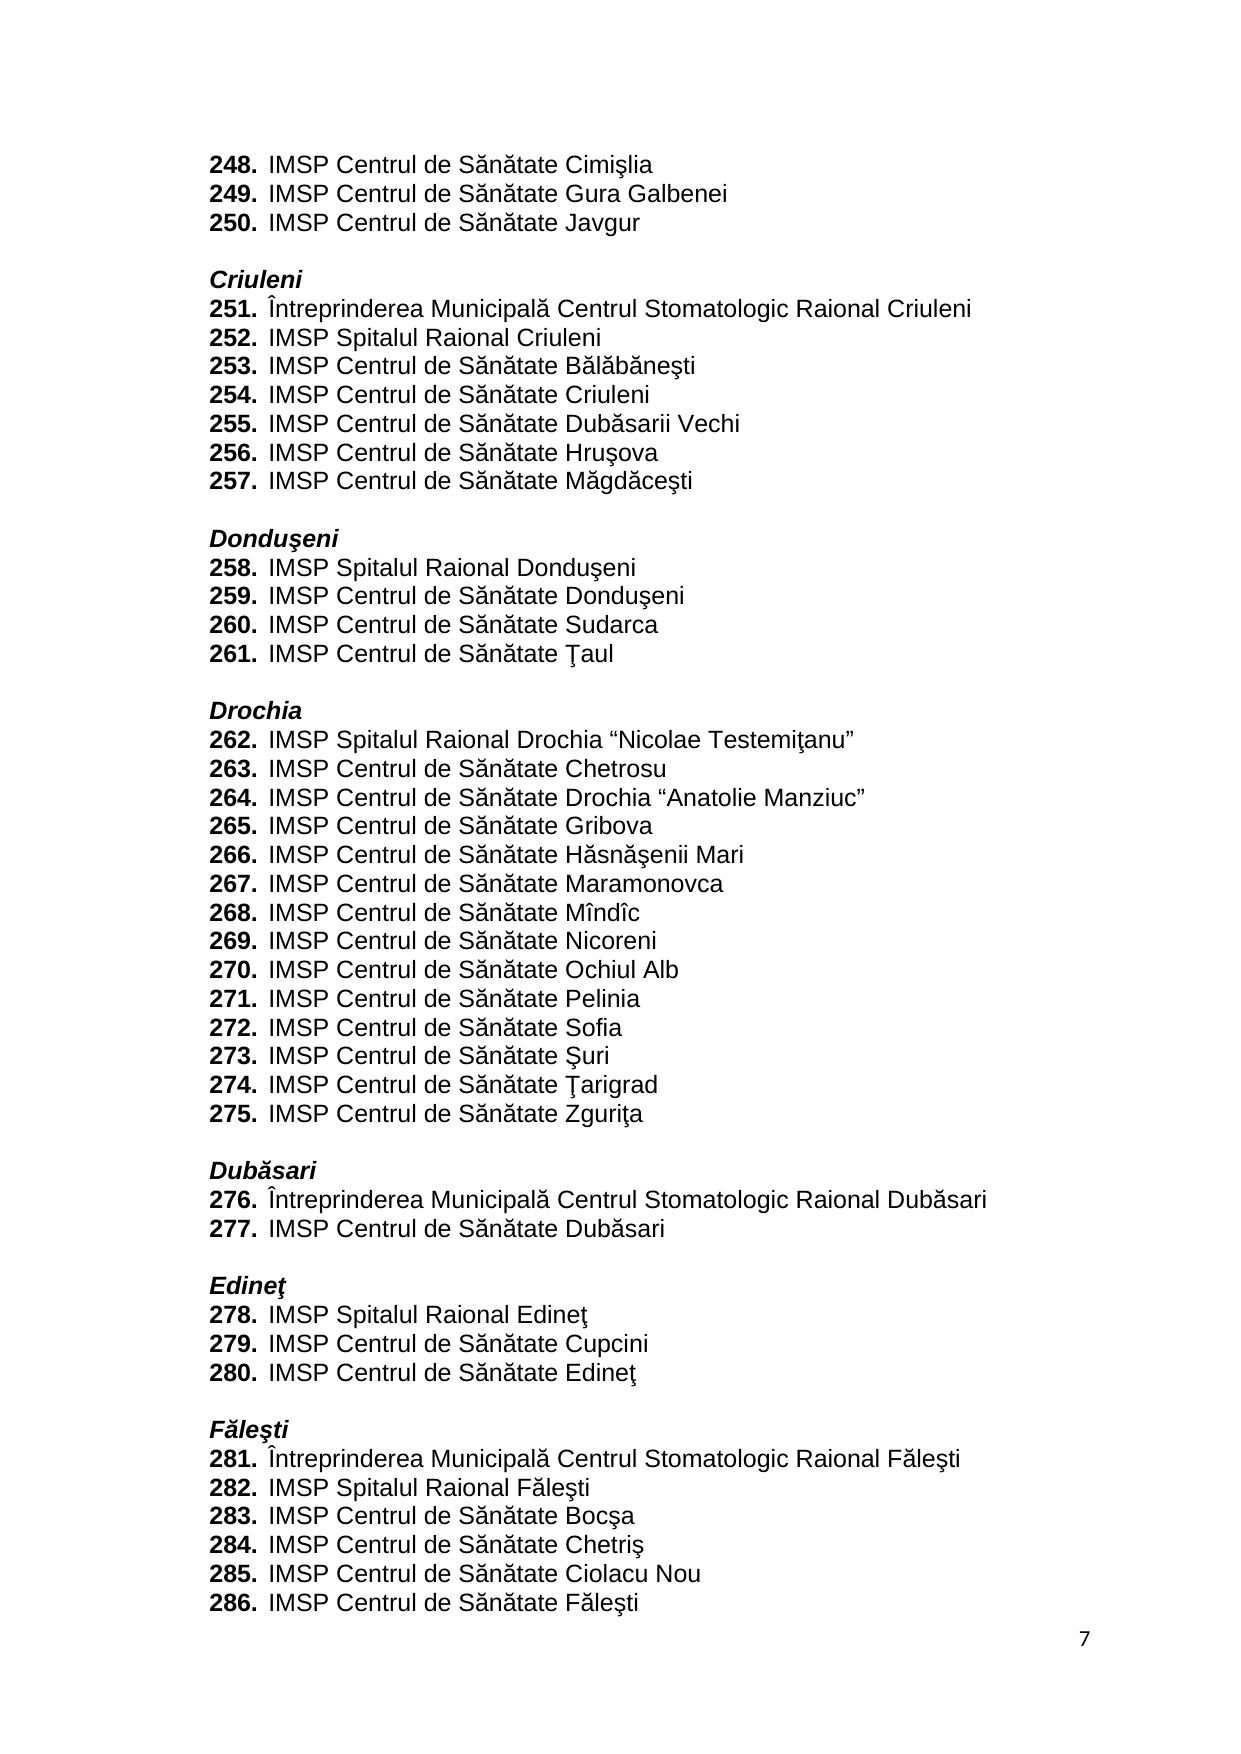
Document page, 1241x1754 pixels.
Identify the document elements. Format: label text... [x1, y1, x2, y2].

list IMSP Centrul de Sănătate Edineţ [150, 1357, 1090, 1386]
text Dubăsari [150, 1156, 1090, 1185]
list IMSP Centrul de Sănătate Dubăsarii Vechi [150, 409, 1090, 437]
list IMSP Centrul de Sănătate Hruşova [150, 437, 1090, 466]
list Întreprinderea Municipală Centrul Stomatologic Raional Criuleni [150, 294, 1090, 322]
list Întreprinderea Municipală Centrul Stomatologic Raional Dubăsari [150, 1185, 1090, 1214]
list IMSP Centrul de Sănătate Zguriţa [150, 1099, 1090, 1127]
text Edineţ [150, 1271, 1090, 1300]
list IMSP Spitalul Raional Donduşeni [150, 552, 1090, 581]
list IMSP Centrul de Sănătate Mîndîc [150, 897, 1090, 926]
list Întreprinderea Municipală Centrul Stomatologic Raional Făleşti [150, 1444, 1090, 1472]
list IMSP Centrul de Sănătate Chetrosu [150, 754, 1090, 782]
list IMSP Spitalul Raional Făleşti [150, 1472, 1090, 1501]
list IMSP Centrul de Sănătate Gura Galbenei [150, 179, 1090, 207]
list IMSP Centrul de Sănătate Drochia “Anatolie Manziuc” [150, 782, 1090, 811]
list IMSP Centrul de Sănătate Sofia [150, 1012, 1090, 1041]
list IMSP Centrul de Sănătate Cimişlia [150, 150, 1090, 179]
list IMSP Spitalul Raional Criuleni [150, 322, 1090, 351]
list IMSP Centrul de Sănătate Nicoreni [150, 926, 1090, 955]
list IMSP Centrul de Sănătate Sudarca [150, 610, 1090, 639]
list IMSP Centrul de Sănătate Măgdăceşti [150, 466, 1090, 495]
text Criuleni [150, 265, 1090, 294]
list IMSP Centrul de Sănătate Ciolacu Nou [150, 1559, 1090, 1587]
list IMSP Centrul de Sănătate Ochiul Alb [150, 955, 1090, 984]
text Făleşti [150, 1415, 1090, 1444]
text Donduşeni [150, 524, 1090, 552]
list IMSP Centrul de Sănătate Pelinia [150, 984, 1090, 1012]
list IMSP Centrul de Sănătate Hăsnăşenii Mari [150, 840, 1090, 869]
list IMSP Centrul de Sănătate Chetriş [150, 1530, 1090, 1559]
list IMSP Centrul de Sănătate Donduşeni [150, 581, 1090, 610]
list IMSP Centrul de Sănătate Bocşa [150, 1501, 1090, 1530]
list IMSP Centrul de Sănătate Maramonovca [150, 869, 1090, 897]
list IMSP Centrul de Sănătate Gribova [150, 811, 1090, 840]
list IMSP Spitalul Raional Drochia “Nicolae Testemiţanu” [150, 725, 1090, 754]
list IMSP Centrul de Sănătate Bălăbăneşti [150, 351, 1090, 380]
list IMSP Spitalul Raional Edineţ [150, 1300, 1090, 1329]
list IMSP Centrul de Sănătate Ţaul [150, 639, 1090, 667]
list IMSP Centrul de Sănătate Făleşti [150, 1587, 1090, 1616]
text Drochia [150, 696, 1090, 725]
list IMSP Centrul de Sănătate Şuri [150, 1041, 1090, 1070]
list IMSP Centrul de Sănătate Ţarigrad [150, 1070, 1090, 1099]
list IMSP Centrul de Sănătate Cupcini [150, 1329, 1090, 1357]
list IMSP Centrul de Sănătate Criuleni [150, 380, 1090, 409]
list IMSP Centrul de Sănătate Dubăsari [150, 1214, 1090, 1242]
list IMSP Centrul de Sănătate Javgur [150, 207, 1090, 236]
